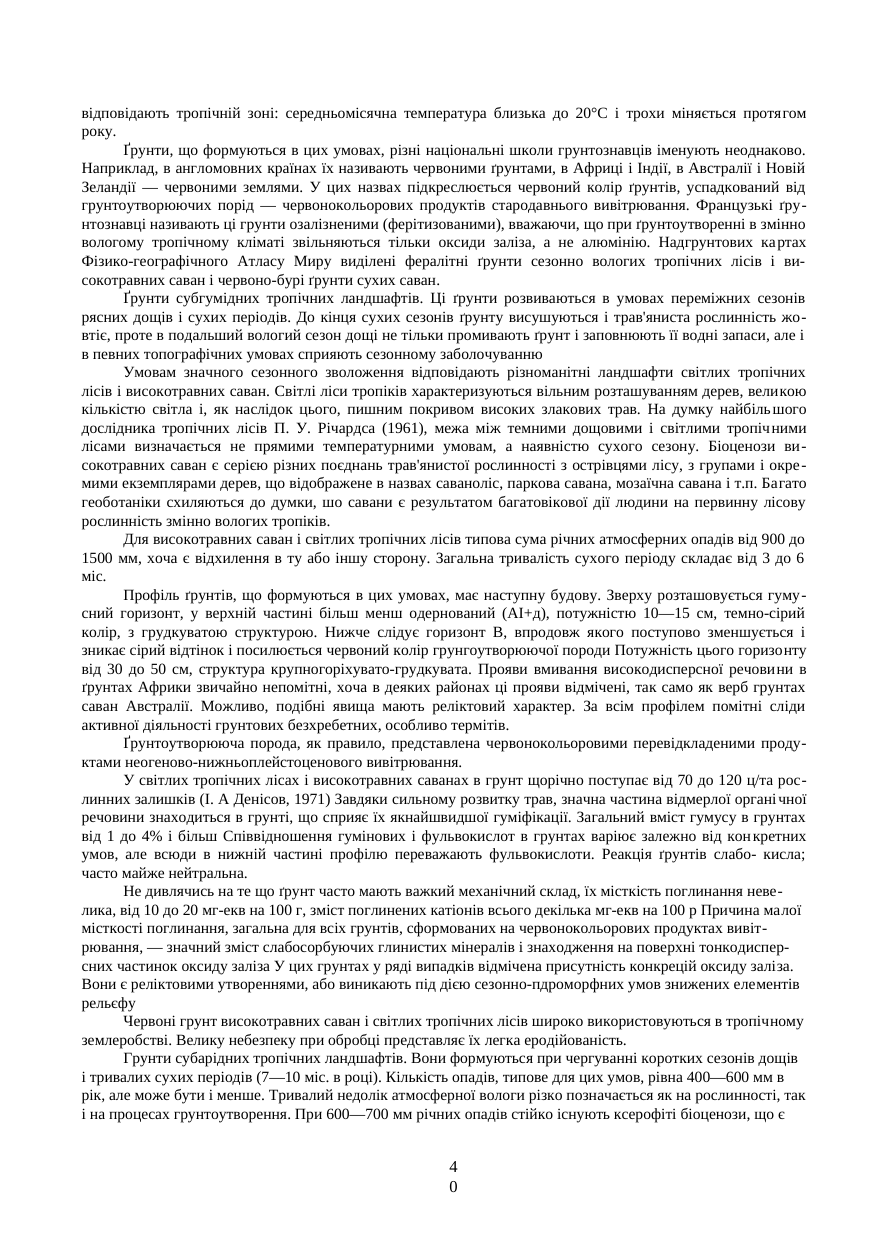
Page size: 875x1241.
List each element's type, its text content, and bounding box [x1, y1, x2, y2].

text Для високотравних саван і світлих тропічних лісів типова сума річних атмосферних опадів від 900 до 1500 мм, хоча є відхилення в ту або іншу сторону. Загальна тривалість сухого періоду складає від 3 до 6 міс. [81, 530, 806, 585]
text Ґрунти субгумідних тропічних ландшафтів. Ці ґрунти розвиваються в умовах переміжних сезонів рясних дощів і сухих періодів. До кінця сухих сезонів ґрунту висушуються і трав'яниста рослинність жовтіє, проте в подальший вологий сезон дощі не тільки промивають ґрунт і заповнюють її водні запаси, але і в певних топографічних умовах сприяють сезонному заболочуванню [81, 289, 806, 363]
text Ґрунти, що формуються в цих умовах, різні національні школи грунтознавців іменують неоднаково. Наприклад, в англомовних країнах їх називають червоними ґрунтами, в Африці і Індії, в Австралії і Новій Зеландії — червоними землями. У цих назвах підкреслюється червоний колір ґрунтів, успадкований від грунтоутворюючих порід — червонокольорових продуктів стародавнього вивітрювання. Французькі ґрунтознавці називають ці грунти озалізненими (ферітизованими), вважаючи, що при ґрунтоутворенні в змінно вологому тропічному кліматі звільняються тільки оксиди заліза, а не алюмінію. Надгрунтових картах Фізико-географічного Атласу Миру виділені фералітні ґрунти сезонно вологих тропічних лісів і ви- сокотравних саван і червоно-бурі ґрунти сухих саван. [81, 140, 806, 289]
text Профіль ґрунтів, що формуються в цих умовах, має наступну будову. Зверху розташовується гумусний горизонт, у верхній частині більш менш одернований (АІ+д), потужністю 10—15 см, темно-сірий колір, з грудкуватою структурою. Нижче слідує горизонт В, впродовж якого поступово зменшується і зникає сірий відтінок і посилюється червоний колір грунгоутворюючої породи Потужність цього горизонту від 30 до 50 см, структура крупногоріхувато-грудкувата. Прояви вмивання високодисперсної речовини в ґрунтах Африки звичайно непомітні, хоча в деяких районах ці прояви відмічені, так само як верб грунтах саван Австралії. Можливо, подібні явища мають реліктовий характер. За всім профілем помітні сліди активної діяльності грунтових безхребетних, особливо термітів. [81, 585, 806, 734]
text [81, 103, 806, 140]
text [81, 1049, 806, 1123]
text Червоні грунт високотравних саван і світлих тропічних лісів широко використовуються в тропічному землеробстві. Велику небезпеку при обробці представляє їх легка еродійованість. [81, 1012, 806, 1049]
text Умовам значного сезонного зволоження відповідають різноманітні ландшафти світлих тропічних лісів і високотравних саван. Світлі ліси тропіків характеризуються вільним розташуванням дерев, великою кількістю світла і, як наслідок цього, пишним покривом високих злакових трав. На думку найбільшого дослідника тропічних лісів П. У. Річардса (1961), межа між темними дощовими і світлими тропічними лісами визначається не прямими температурними умовам, а наявністю сухого сезону. Біоценози високотравних саван є серією різних поєднань трав'янистої рослинності з острівцями лісу, з групами і окремими екземплярами дерев, що відображене в назвах саваноліс, паркова савана, мозаїчна савана і т.п. Багато геоботаніки схиляються до думки, шо савани є результатом багатовікової дії людини на первинну лісову рослинність змінно вологих тропіків. [81, 363, 806, 530]
text Ґрунтоутворююча порода, як правило, представлена червонокольоровими перевідкладеними продуктами неогеново-нижньоплейстоценового вивітрювання. [81, 734, 806, 771]
text У світлих тропічних лісах і високотравних саванах в грунт щорічно поступає від 70 до 120 ц/та рослинних залишків (І. А Денісов, 1971) Завдяки сильному розвитку трав, значна частина відмерлої органічної речовини знаходиться в грунті, що сприяє їх якнайшвидшої гуміфікації. Загальний вміст гумусу в грунтах від 1 до 4% і більш Співвідношення гумінових і фульвокислот в грунтах варіює залежно від конкретних умов, але всюди в нижній частині профілю переважають фульвокислоти. Реакція ґрунтів слабо- кисла; часто майже нейтральна. [81, 771, 806, 882]
text Не дивлячись на те що ґрунт часто мають важкий механічний склад, їх місткість поглинання невелика, від 10 до 20 мг-екв на 100 г, зміст поглинених катіонів всього декілька мг-екв на 100 р Причина малої місткості поглинання, загальна для всіх грунтів, сформованих на червонокольорових продуктах вивітрювання, — значний зміст слабосорбуючих глинистих мінералів і знаходження на поверхні тонкодиспер- сних частинок оксиду заліза У цих грунтах у ряді випадків відмічена присутність конкрецій оксиду заліза. Вони є реліктовими утвореннями, або виникають під дією сезонно-пдроморфних умов знижених елементів рельєфу [81, 882, 806, 1012]
